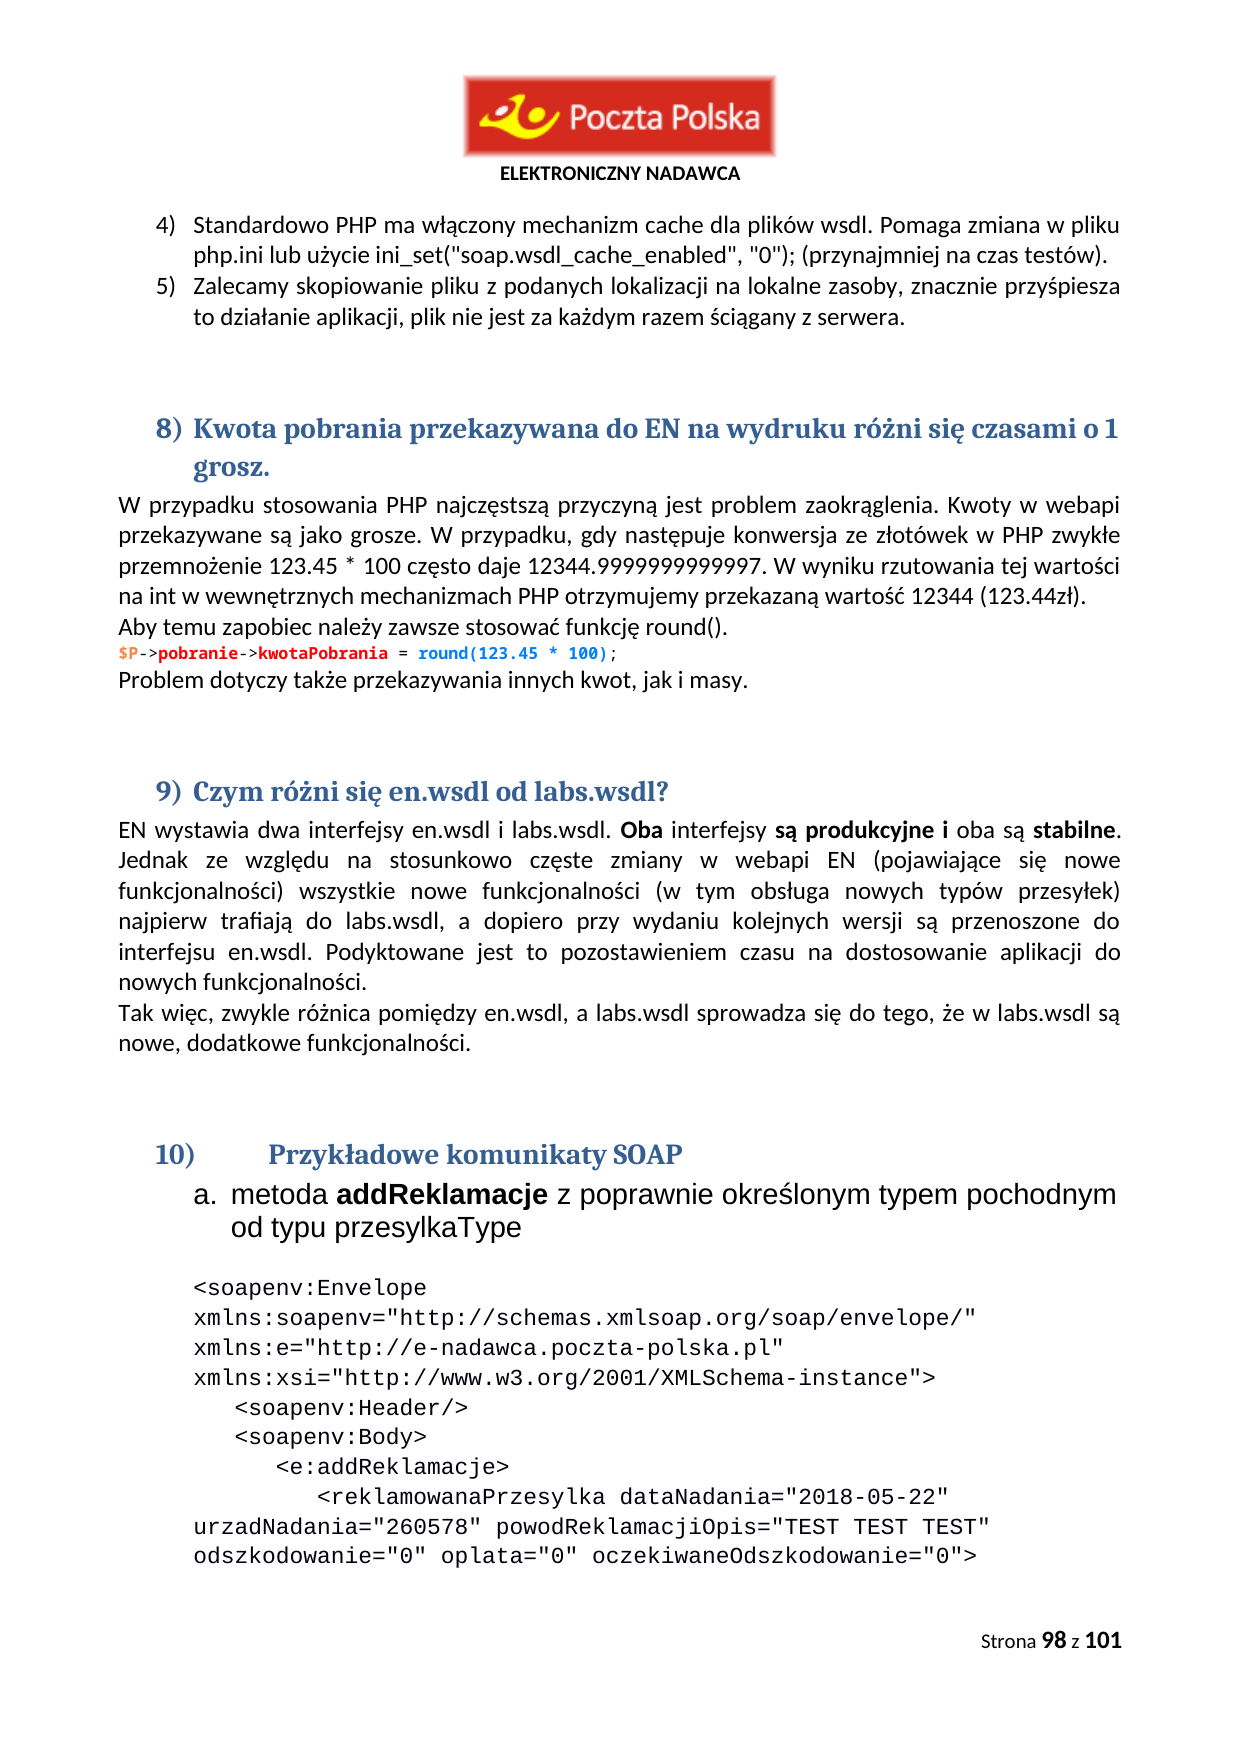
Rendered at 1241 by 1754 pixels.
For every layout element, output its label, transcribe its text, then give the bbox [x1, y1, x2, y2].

text W przypadku stosowania PHP najczęstszą przyczyną jest problem zaokrąglenia. Kwoty w webapi przekazywane są jako grosze. W przypadku, gdy następuje konwersja ze złotówek w PHP zwykłe przemnożenie 123.45 * 100 często daje 12344.9999999999997. W wyniku rzutowania tej wartości na int w wewnętrznych mechanizmach PHP otrzymujemy przekazaną wartość 12344 (123.44zł). [118, 489, 1122, 611]
text $P->pobranie->kwotaPobrania = round(123.45 * 100); [118, 641, 1122, 664]
text <soapenv:Header/> [193, 1396, 1122, 1422]
text <e:addReklamacje> [193, 1455, 1122, 1481]
subtitle Przykładowe komunikaty SOAP [156, 1138, 1122, 1172]
text Problem dotyczy także przekazywania innych kwot, jak i masy. [118, 664, 1122, 695]
list Standardowo PHP ma włączony mechanizm cache dla plików wsdl. Pomaga zmiana w pliku php.ini lub użycie ini_set("soap.wsdl_cache_enabled", "0"); (przynajmniej na czas testów). [156, 209, 1122, 270]
subtitle Kwota pobrania przekazywana do EN na wydruku różni się czasami o 1 grosz. [156, 412, 1122, 484]
text <reklamowanaPrzesylka dataNadania="2018-05-22" urzadNadania="260578" powodReklamacjiOpis="TEST TEST TEST" odszkodowanie="0" oplata="0" oczekiwaneOdszkodowanie="0"> [193, 1485, 1122, 1571]
text <soapenv:Body> [193, 1426, 1122, 1452]
subtitle Czym różni się en.wsdl od labs.wsdl? [156, 775, 1122, 809]
text Aby temu zapobiec należy zawsze stosować funkcję round(). [118, 611, 1122, 641]
subtitle metoda addReklamacje z poprawnie określonym typem pochodnym od typu przesylkaType [193, 1177, 1122, 1244]
list Zalecamy skopiowanie pliku z podanych lokalizacji na lokalne zasoby, znacznie przyśpiesza to działanie aplikacji, plik nie jest za każdym razem ściągany z serwera. [156, 270, 1122, 331]
text <soapenv:Envelope xmlns:soapenv="http://schemas.xmlsoap.org/soap/envelope/" xmlns:e="http://e-nadawca.poczta-polska.pl" xmlns:xsi="http://www.w3.org/2001/XMLSchema-instance"> [193, 1277, 1122, 1392]
text Tak więc, zwykle różnica pomiędzy en.wsdl, a labs.wsdl sprowadza się do tego, że w labs.wsdl są nowe, dodatkowe funkcjonalności. [118, 997, 1122, 1058]
picture [461, 73, 779, 160]
text EN wystawia dwa interfejsy en.wsdl i labs.wsdl. Oba interfejsy są produkcyjne i oba są stabilne. Jednak ze względu na stosunkowo częste zmiany w webapi EN (pojawiające się nowe funkcjonalności) wszystkie nowe funkcjonalności (w tym obsługa nowych typów przesyłek) najpierw trafiają do labs.wsdl, a dopiero przy wydaniu kolejnych wersji są przenoszone do interfejsu en.wsdl. Podyktowane jest to pozostawieniem czasu na dostosowanie aplikacji do nowych funkcjonalności. [118, 814, 1122, 997]
